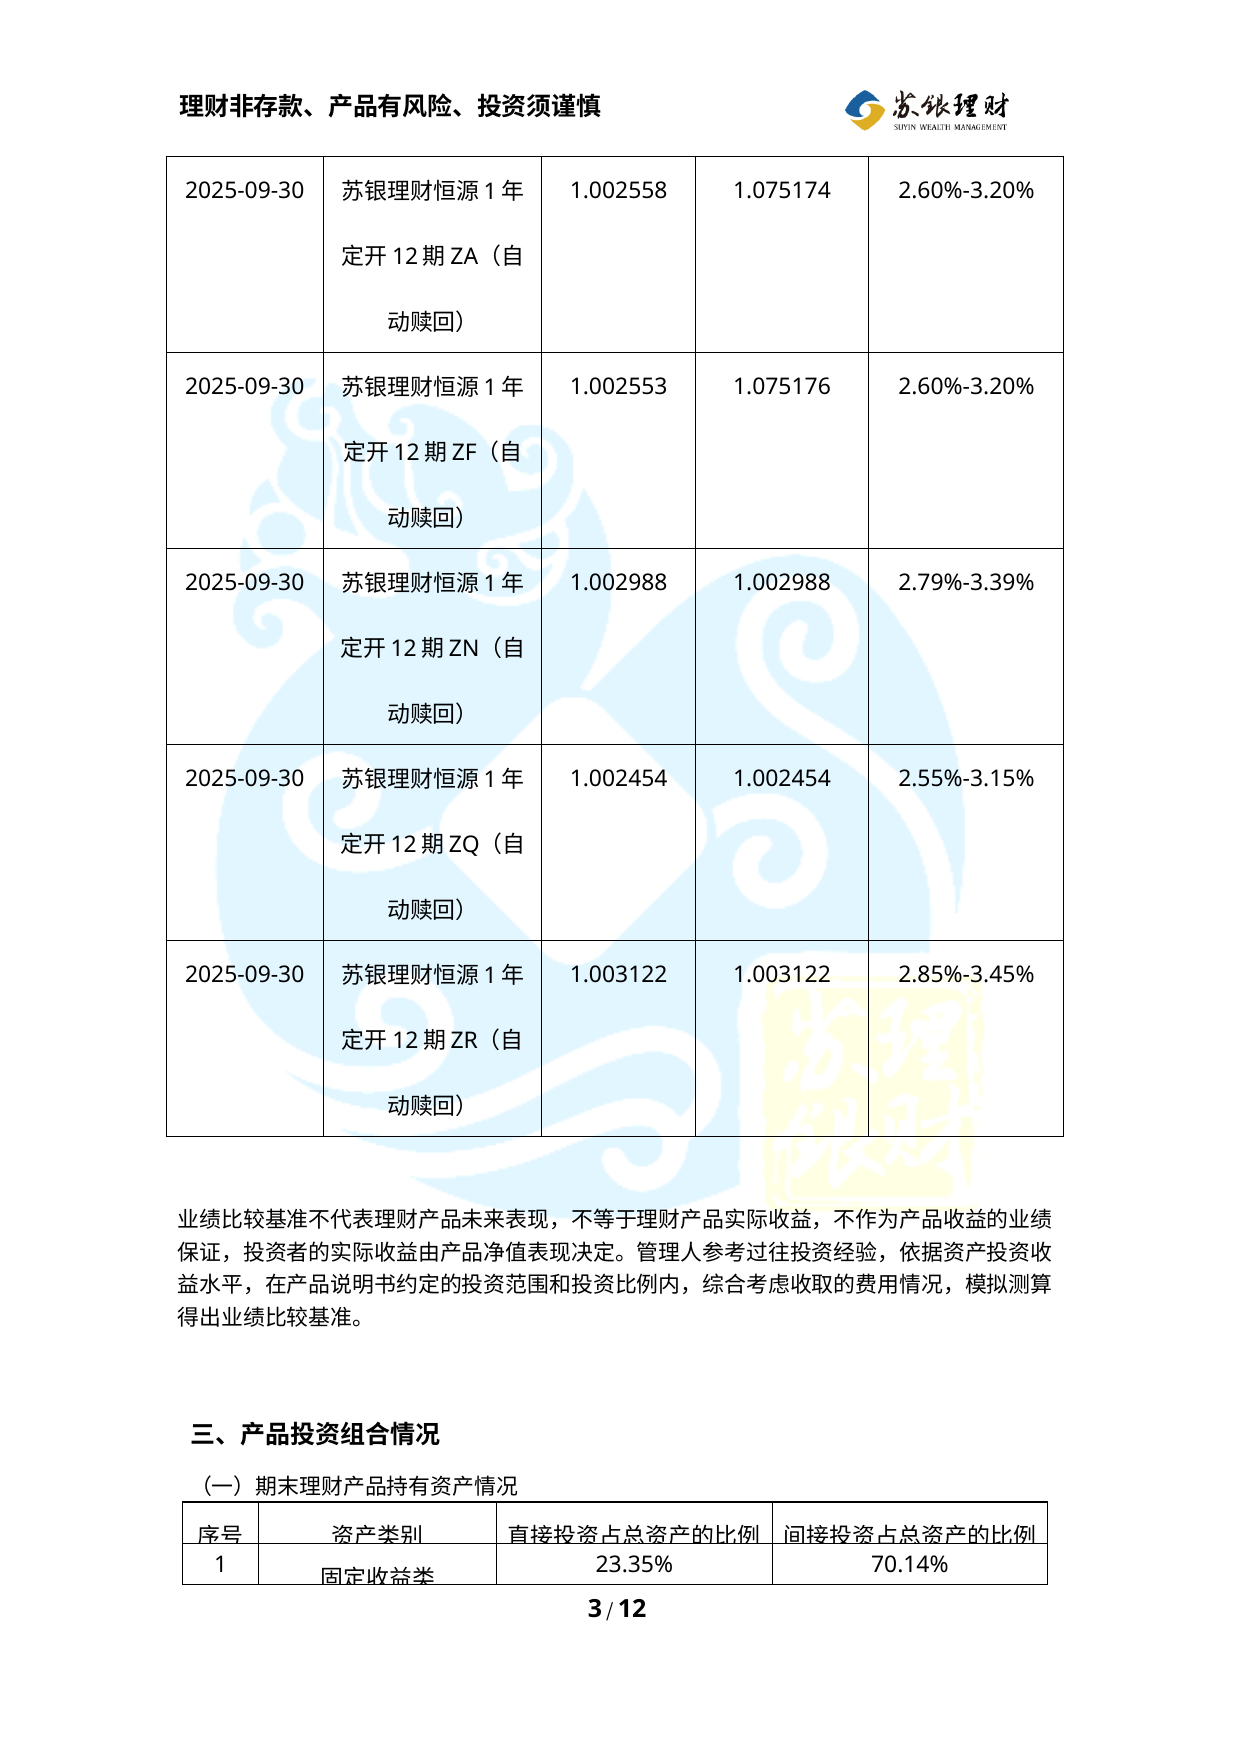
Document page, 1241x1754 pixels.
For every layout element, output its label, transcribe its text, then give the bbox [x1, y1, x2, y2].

table_cell 23.35% [497, 1544, 772, 1584]
table_cell 苏银理财恒源1年定开12期ZQ（自动赎回） [324, 745, 541, 940]
subtitle （一）期末理财产品持有资产情况 [190, 1469, 1053, 1501]
picture [820, 72, 1039, 143]
text 业绩比较基准不代表理财产品未来表现，不等于理财产品实际收益，不作为产品收益的业绩保证，投资者的实际收益由产品净值表现决定。管理人参考过往投资经验，依据资产投资收益水平，在产品说明书约定的投资范围和投资比例内，综合考虑收取的费用情况，模拟测算得出业绩比较基准。 [177, 1202, 1053, 1332]
table_cell 苏银理财恒源1年定开12期ZR（自动赎回） [324, 941, 541, 1136]
table_cell 2025-09-30 [167, 353, 323, 548]
table_cell 2025-09-30 [167, 745, 323, 940]
table_cell 1.075176 [696, 353, 868, 548]
table_cell 1.002454 [542, 745, 695, 940]
table_cell 固定收益类 [259, 1544, 496, 1584]
table_cell 1.075174 [696, 157, 868, 352]
table_cell 1.003122 [542, 941, 695, 1136]
table_cell 1.002558 [542, 157, 695, 352]
table_cell 苏银理财恒源1年定开12期ZF（自动赎回） [324, 353, 541, 548]
table_cell 1.002553 [542, 353, 695, 548]
table_cell 1.002454 [696, 745, 868, 940]
table_cell 苏银理财恒源1年定开12期ZN（自动赎回） [324, 549, 541, 744]
table_cell 1.002988 [542, 549, 695, 744]
table_cell 2.60%-3.20% [869, 353, 1063, 548]
table_cell 1.003122 [696, 941, 868, 1136]
table_header 间接投资占总资产的比例 [773, 1503, 1047, 1543]
table_cell 2025-09-30 [167, 941, 323, 1136]
table_header 直接投资占总资产的比例 [497, 1503, 772, 1543]
table_cell 2.60%-3.20% [869, 157, 1063, 352]
table_header 资产类别 [259, 1503, 496, 1543]
table_cell 2.85%-3.45% [869, 941, 1063, 1136]
table_cell 70.14% [773, 1544, 1047, 1584]
table_cell 2.55%-3.15% [869, 745, 1063, 940]
table_header 序号 [183, 1503, 258, 1543]
table_cell 2025-09-30 [167, 157, 323, 352]
subtitle 三、产品投资组合情况 [190, 1400, 1053, 1465]
table_cell 1 [183, 1544, 258, 1584]
table_cell 2025-09-30 [167, 549, 323, 744]
table_cell 2.79%-3.39% [869, 549, 1063, 744]
table_cell 1.002988 [696, 549, 868, 744]
table_cell 苏银理财恒源1年定开12期ZA（自动赎回） [324, 157, 541, 352]
